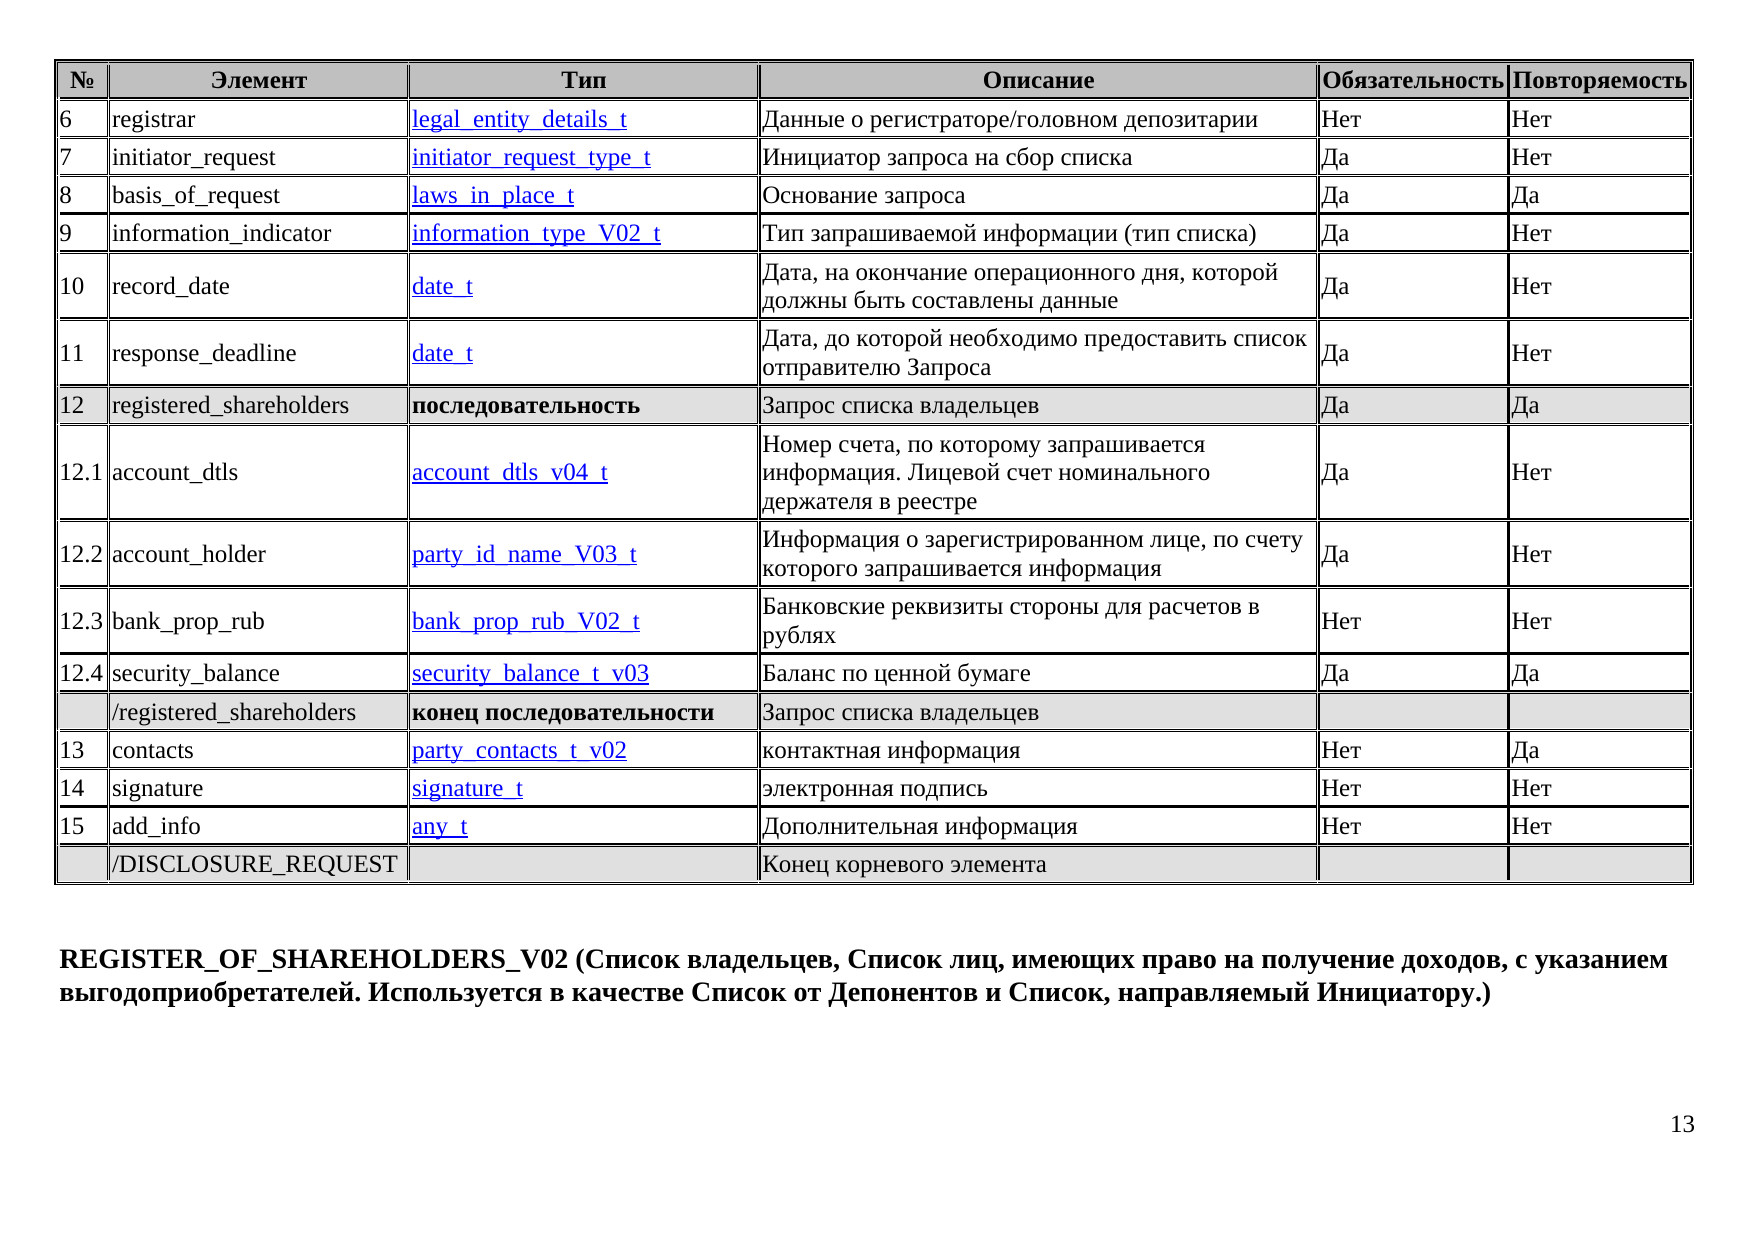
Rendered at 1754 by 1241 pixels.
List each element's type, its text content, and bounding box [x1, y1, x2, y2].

table_cell Да [1510, 384, 1691, 422]
table_cell контактная информация [761, 732, 1316, 767]
table_cell Да [1510, 652, 1690, 690]
table_cell Основание запроса [761, 177, 1316, 212]
table_cell registrar [110, 101, 407, 136]
table_cell date_t [410, 321, 757, 384]
table_cell Нет [1508, 767, 1692, 805]
table_cell Банковские реквизиты стороны для расчетов в рублях [761, 589, 1316, 652]
table_cell [1510, 690, 1691, 728]
table_cell электронная подпись [761, 770, 1316, 805]
table_header Повторяемость [1508, 63, 1690, 97]
table_cell Дополнительная информация [761, 808, 1316, 843]
table_cell account_dtls_v04_t [410, 426, 757, 518]
table_cell Дата, до которой необходимо предоставить список отправителю Запроса [761, 321, 1316, 384]
table_cell party_contacts_t_v02 [410, 732, 757, 767]
table_cell 10 [58, 250, 107, 317]
table_cell registered_shareholders [110, 388, 407, 422]
table_cell Нет [1510, 805, 1690, 843]
table_cell response_deadline [110, 321, 407, 384]
table_cell Нет [1510, 423, 1691, 518]
table_cell account_holder [110, 522, 407, 585]
table_cell 6 [58, 97, 107, 136]
table_cell 12.3 [58, 585, 107, 652]
table_cell basis_of_request [110, 177, 407, 212]
table_cell Да [1320, 215, 1507, 250]
table_cell Да [1320, 177, 1507, 212]
table_header № [58, 63, 109, 97]
table_cell [58, 843, 109, 881]
table_cell Нет [1510, 317, 1691, 384]
table_cell Нет [1508, 136, 1692, 174]
table_cell конец последовательности [410, 694, 757, 728]
table_cell Нет [1510, 250, 1691, 317]
table_cell [1318, 847, 1508, 881]
table_cell 12.1 [58, 423, 107, 518]
table_cell Запрос списка владельцев [761, 388, 1316, 422]
table_cell Нет [1510, 585, 1691, 652]
table_cell Дата, на окончание операционного дня, которой должны быть составлены данные [761, 254, 1316, 317]
table_header Обязательность [1318, 63, 1508, 97]
table_header Тип [409, 61, 759, 97]
table_cell [1508, 843, 1691, 881]
subtitle REGISTER_OF_SHAREHOLDERS_V02 (Список владельцев, Список лиц, имеющих право на получение доходов, с указанием выгодоприобретателей. Используется в качестве Список от Депонентов и Список, направляемый Инициатору.) [59, 943, 1695, 1007]
table_cell 11 [58, 317, 107, 384]
table_cell Да [1320, 426, 1507, 518]
table_cell bank_prop_rub_V02_t [410, 589, 757, 652]
table_cell Тип запрашиваемой информации (тип списка) [761, 215, 1316, 250]
table_cell 12 [58, 384, 107, 422]
table_cell party_id_name_V03_t [410, 522, 757, 585]
table_cell Да [1320, 254, 1507, 317]
table_cell any_t [410, 808, 757, 843]
table_cell record_date [110, 254, 407, 317]
table_cell 12.2 [58, 518, 107, 585]
table_cell signature [110, 770, 407, 805]
table_cell 9 [58, 212, 107, 250]
table_cell Информация о зарегистрированном лице, по счету которого запрашивается информация [761, 522, 1316, 585]
table_cell 15 [58, 805, 107, 843]
table_cell Инициатор запроса на сбор списка [761, 139, 1316, 174]
table_cell signature_t [410, 770, 757, 805]
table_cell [410, 101, 757, 136]
table_cell Нет [1320, 770, 1507, 805]
table_cell information_indicator [110, 215, 407, 250]
table_cell Номер счета, по которому запрашивается информация. Лицевой счет номинального держателя в реестре [761, 426, 1316, 518]
table_header Описание [759, 61, 1318, 97]
table_cell 12.4 [58, 652, 107, 690]
table_cell 7 [56, 136, 109, 174]
table_cell account_dtls [110, 426, 407, 518]
table_cell Нет [1320, 808, 1507, 843]
table_cell bank_prop_rub [110, 589, 407, 652]
table_cell date_t [410, 254, 757, 317]
table_cell Нет [1510, 97, 1691, 136]
table_cell Нет [1320, 732, 1507, 767]
table_header Элемент [109, 63, 409, 97]
table_cell information_type_V02_t [410, 215, 757, 250]
table_cell Да [1510, 729, 1691, 767]
table_cell [58, 690, 107, 728]
table_cell Нет [1320, 101, 1507, 136]
table_cell initiator_request_type_t [410, 139, 757, 174]
table_cell [1320, 694, 1507, 728]
table_cell Баланс по ценной бумаге [761, 655, 1316, 690]
table_cell /DISCLOSURE_REQUEST [109, 847, 409, 881]
table_cell 8 [56, 174, 109, 212]
table_cell [409, 843, 759, 881]
table_cell Да [1320, 655, 1507, 690]
table_cell initiator_request [110, 139, 407, 174]
table_cell Да [1320, 139, 1507, 174]
table_cell laws_in_place_t [410, 177, 757, 212]
table_cell Данные о регистраторе/головном депозитарии [761, 101, 1316, 136]
table_cell Нет [1510, 518, 1691, 585]
table_cell Да [1320, 388, 1507, 422]
table_cell Конец корневого элемента [759, 843, 1318, 881]
table_cell 13 [58, 729, 107, 767]
table_cell /registered_shareholders [110, 694, 407, 728]
table_cell contacts [110, 732, 407, 767]
table_cell add_info [110, 808, 407, 843]
table_cell Запрос списка владельцев [761, 694, 1316, 728]
table_cell 14 [56, 767, 109, 805]
table_cell security_balance [110, 655, 407, 690]
table_cell Нет [1510, 212, 1690, 250]
table_cell Да [1508, 174, 1692, 212]
table_cell security_balance_t_v03 [410, 655, 757, 690]
table_cell последовательность [410, 388, 757, 422]
table_cell Да [1320, 522, 1507, 585]
table_cell Нет [1320, 589, 1507, 652]
table_cell Да [1320, 321, 1507, 384]
